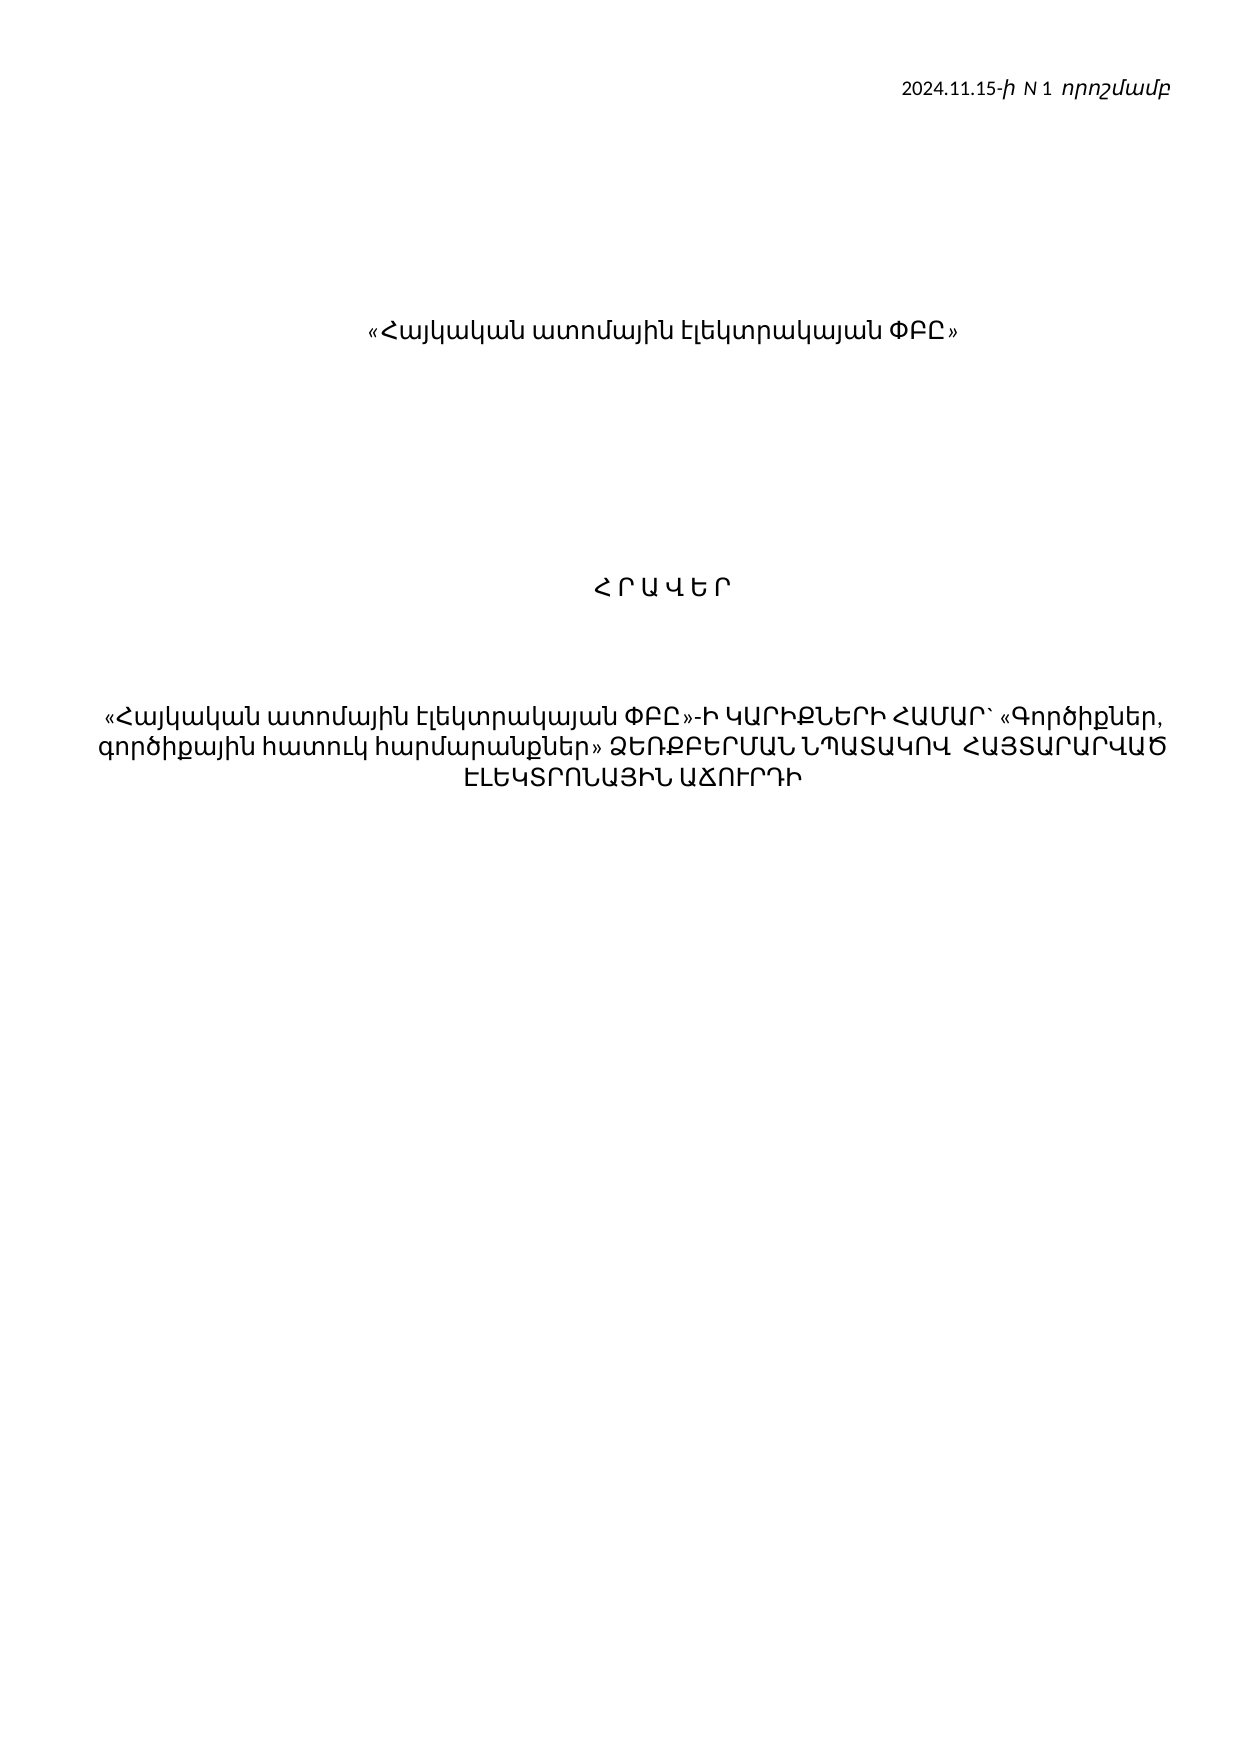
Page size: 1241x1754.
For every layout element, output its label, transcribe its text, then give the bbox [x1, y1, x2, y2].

text « Հայկական ատոմային էլեկտրակայան ՓԲԸ» [94, 316, 1172, 346]
text Հ Ր Ա Վ Ե Ր [94, 572, 1172, 602]
text «Հայկական ատոմային էլեկտրակայան ՓԲԸ»-Ի ԿԱՐԻՔՆԵՐԻ ՀԱՄԱՐ` «Գործիքներ, գործիքային հատուկ հարմարանքներ» ՁԵՌՔԲԵՐՄԱՆ ՆՊԱՏԱԿՈՎ ՀԱՅՏԱՐԱՐՎԱԾ ԷԼԵԿՏՐՈՆԱՅԻՆ ԱՃՈՒՐԴԻ [94, 701, 1172, 792]
text 2024.11.15 -ի N 1 որոշմամբ [94, 75, 1171, 100]
